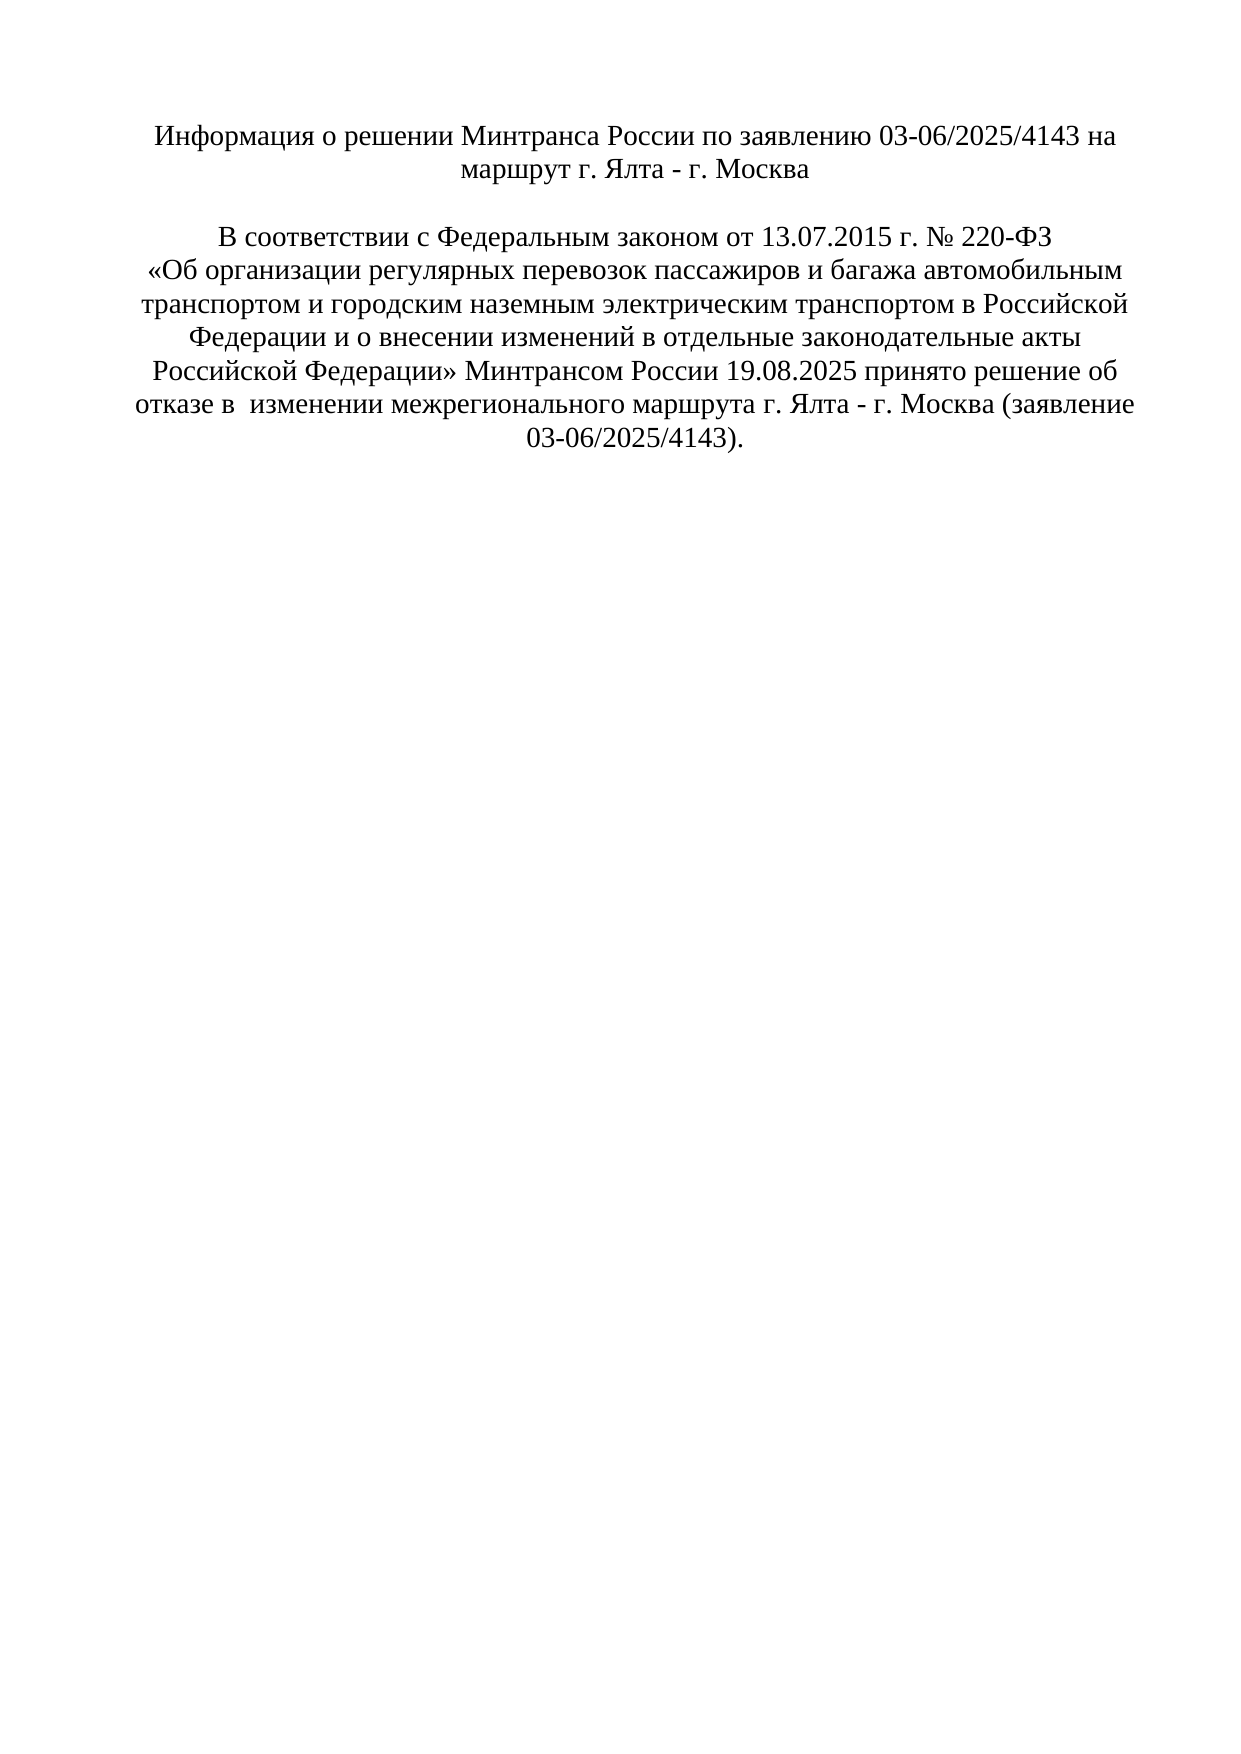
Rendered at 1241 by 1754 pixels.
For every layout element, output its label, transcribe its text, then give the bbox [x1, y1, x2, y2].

text В соответствии с Федеральным законом от 13.07.2015 г. № 220-ФЗ «Об организации регулярных перевозок пассажиров и багажа автомобильным транспортом и городским наземным электрическим транспортом в Российской Федерации и о внесении изменений в отдельные законодательные акты Российской Федерации» Минтрансом России 19.08.2025 принято решение об отказе в изменении межрегионального маршрута г. Ялта - г. Москва (заявление 03-06/2025/4143). [118, 219, 1152, 453]
text Информация о решении Минтранса России по заявлению 03-06/2025/4143 на маршрут г. Ялта - г. Москва [118, 118, 1152, 185]
